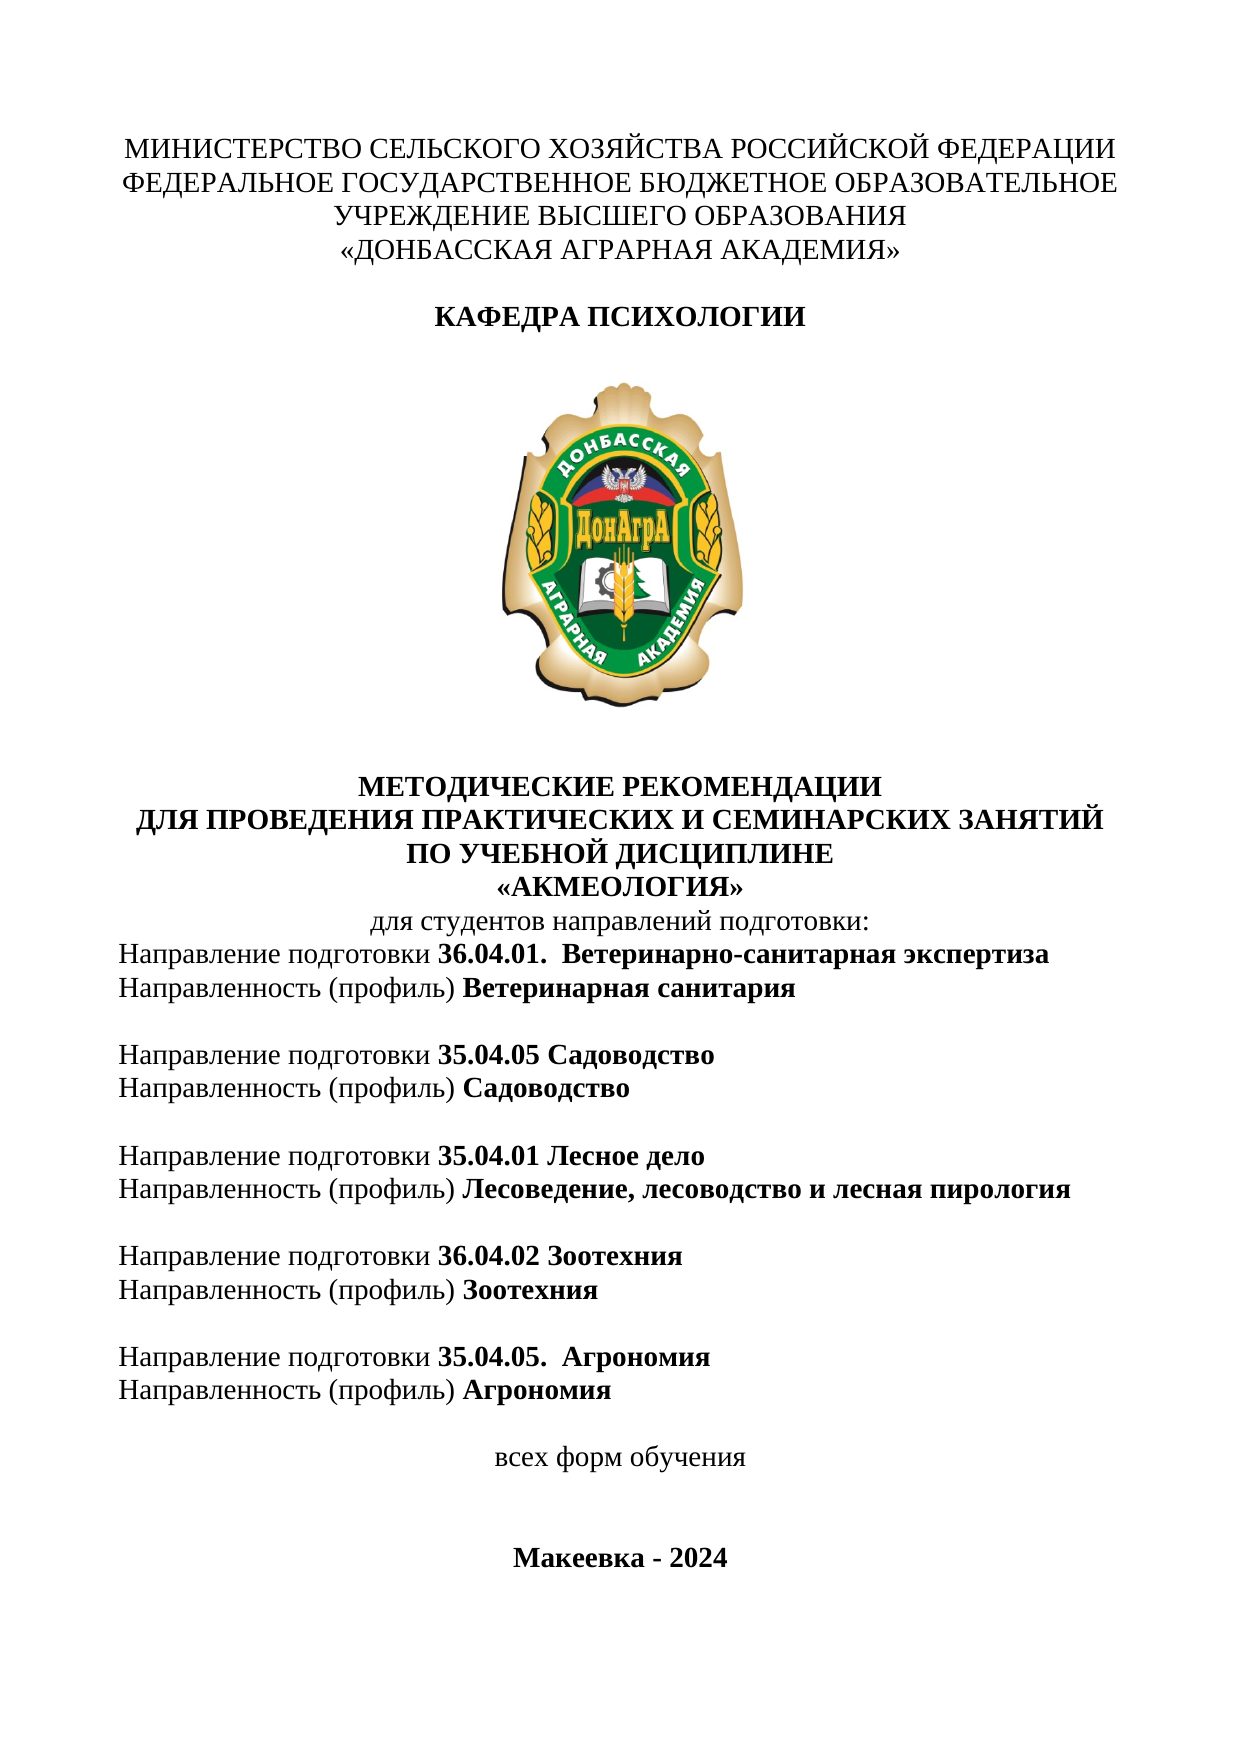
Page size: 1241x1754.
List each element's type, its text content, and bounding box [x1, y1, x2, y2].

picture [498, 379, 747, 710]
text для студентов направлений подготовки: [118, 903, 1122, 936]
text Направление подготовки 35.04.01 Лесное дело [118, 1138, 1122, 1171]
text «ДОНБАССКАЯ АГРАРНАЯ АКАДЕМИЯ» [118, 232, 1122, 266]
text ФЕДЕРАЛЬНОЕ ГОСУДАРСТВЕННОЕ БЮДЖЕТНОЕ ОБРАЗОВАТЕЛЬНОЕ УЧРЕЖДЕНИЕ ВЫСШЕГО ОБРАЗОВАНИЯ [118, 165, 1122, 232]
text всех форм обучения [118, 1439, 1122, 1473]
text Направление подготовки 36.04.02 Зоотехния [118, 1238, 1122, 1272]
text КАФЕДРА ПСИХОЛОГИИ [118, 299, 1122, 333]
text Направленность (профиль) Зоотехния [118, 1272, 1122, 1305]
text Направление подготовки 35.04.05. Агрономия [118, 1339, 1122, 1372]
text Направленность (профиль) Лесоведение, лесоводство и лесная пирология [118, 1171, 1122, 1205]
text Направление подготовки 36.04.01. Ветеринарно-санитарная экспертиза [118, 936, 1122, 970]
text Макеевка - 2024 [118, 1540, 1122, 1574]
text «АКМЕОЛОГИЯ» [118, 869, 1122, 903]
text Направленность (профиль) Агрономия [118, 1372, 1122, 1406]
text Направленность (профиль) Садоводство [118, 1071, 1122, 1104]
text Направленность (профиль) Ветеринарная санитария [118, 970, 1122, 1003]
text ПО УЧЕБНОЙ ДИСЦИПЛИНЕ [118, 836, 1122, 869]
text Направление подготовки 35.04.05 Садоводство [118, 1037, 1122, 1071]
text МИНИСТЕРСТВО СЕЛЬСКОГО ХОЗЯЙСТВА РОССИЙСКОЙ ФЕДЕРАЦИИ [118, 131, 1122, 165]
text МЕТОДИЧЕСКИЕ РЕКОМЕНДАЦИИ [118, 769, 1122, 802]
text ДЛЯ ПРОВЕДЕНИЯ ПРАКТИЧЕСКИХ И СЕМИНАРСКИХ ЗАНЯТИЙ [118, 802, 1122, 836]
